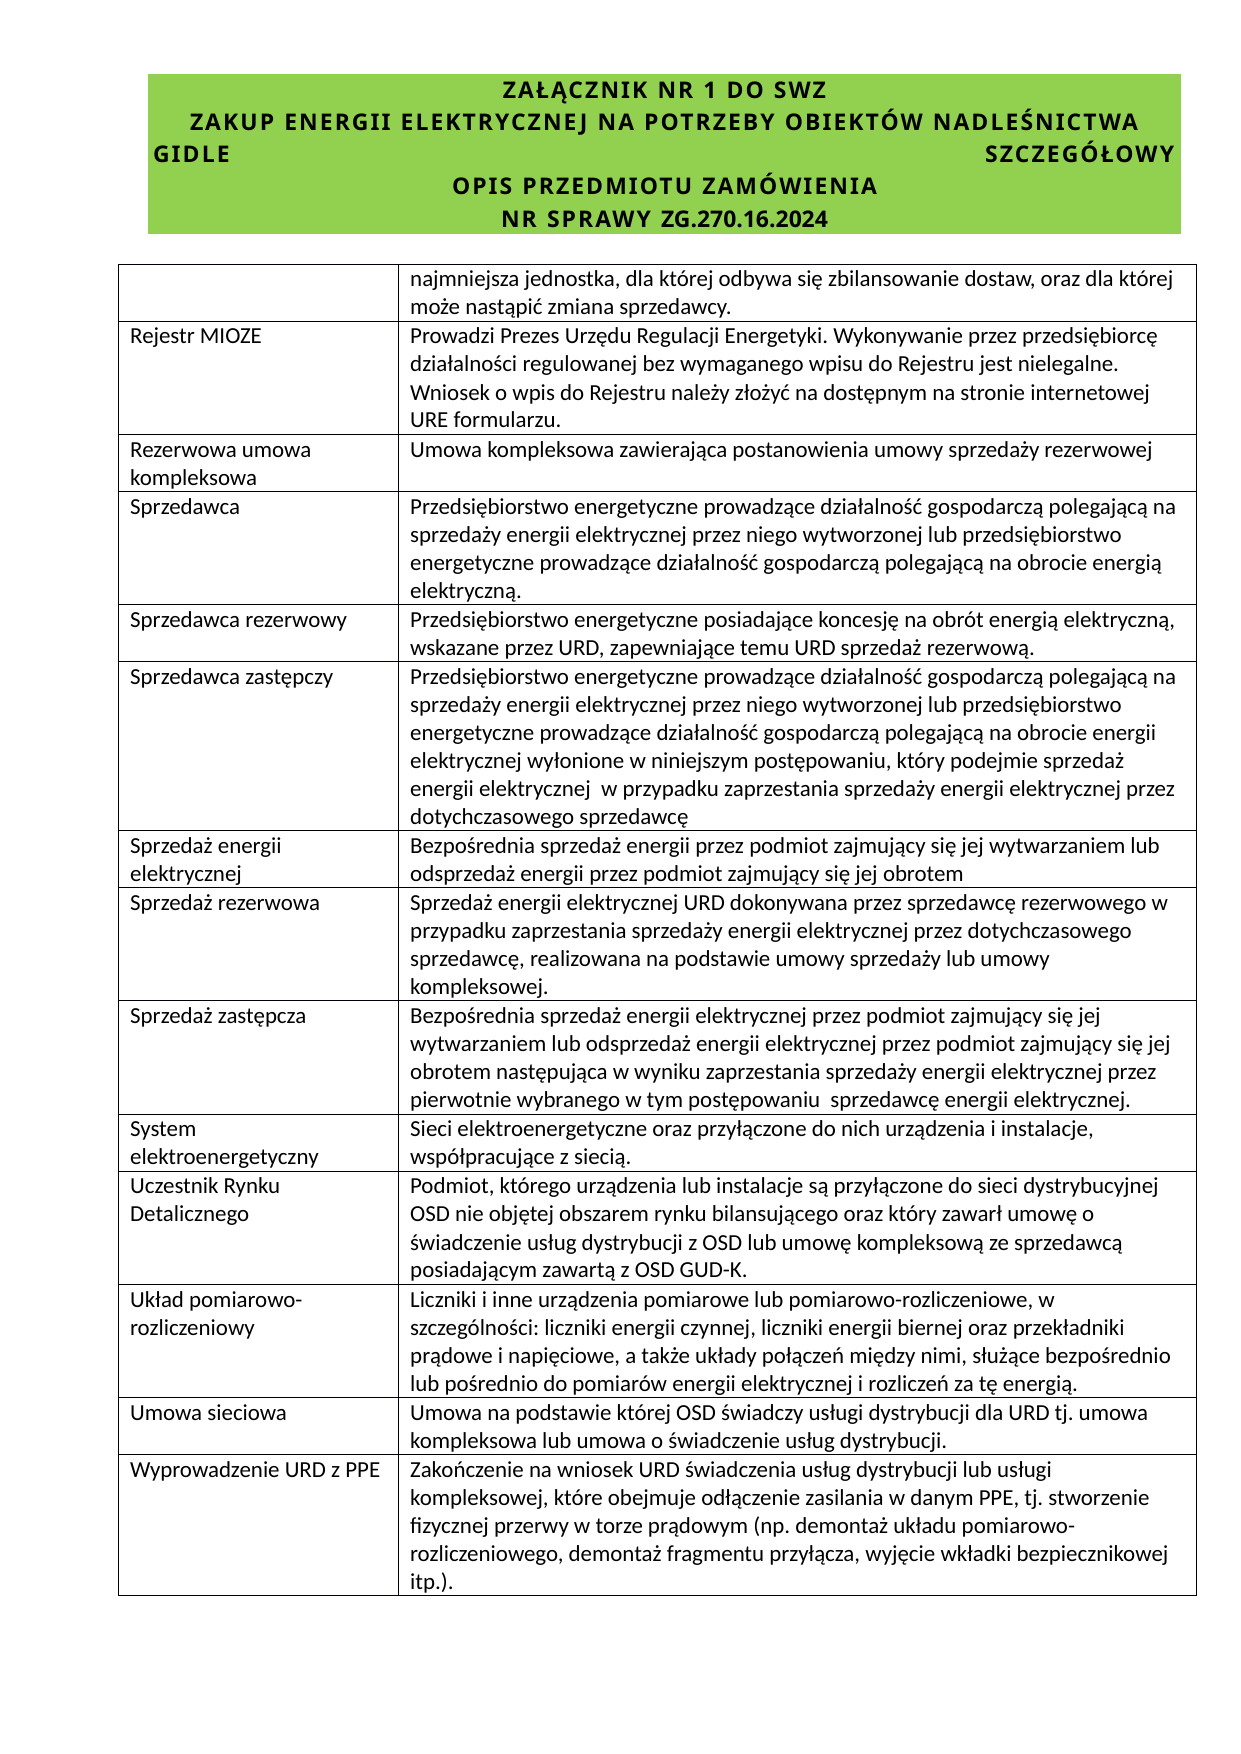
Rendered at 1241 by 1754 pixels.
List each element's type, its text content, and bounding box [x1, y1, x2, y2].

table_cell Sprzedawca rezerwowy [119, 605, 398, 661]
table_cell Przedsiębiorstwo energetyczne posiadające koncesję na obrót energią elektryczną, wskazane przez URD, zapewniające temu URD sprzedaż rezerwową. [399, 605, 1196, 661]
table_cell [399, 265, 1196, 321]
table_cell Umowa kompleksowa zawierająca postanowienia umowy sprzedaży rezerwowej [399, 435, 1196, 491]
table_cell Przedsiębiorstwo energetyczne prowadzące działalność gospodarczą polegającą na sprzedaży energii elektrycznej przez niego wytworzonej lub przedsiębiorstwo energetyczne prowadzące działalność gospodarczą polegającą na obrocie energii elektrycznej wyłonione w niniejszym postępowaniu, który podejmie sprzedaż energii elektrycznej w przypadku zaprzestania sprzedaży energii elektrycznej przez dotychczasowego sprzedawcę [399, 662, 1196, 830]
table_cell Prowadzi Prezes Urzędu Regulacji Energetyki. Wykonywanie przez przedsiębiorcę działalności regulowanej bez wymaganego wpisu do Rejestru jest nielegalne. Wniosek o wpis do Rejestru należy złożyć na dostępnym na stronie internetowej URE formularzu. [399, 322, 1196, 434]
table_cell Uczestnik Rynku Detalicznego [119, 1172, 398, 1284]
table_cell Bezpośrednia sprzedaż energii przez podmiot zajmujący się jej wytwarzaniem lub odsprzedaż energii przez podmiot zajmujący się jej obrotem [399, 831, 1196, 887]
table_cell Umowa na podstawie której OSD świadczy usługi dystrybucji dla URD tj. umowa kompleksowa lub umowa o świadczenie usług dystrybucji. [399, 1398, 1196, 1454]
table_cell Wyprowadzenie URD z PPE [119, 1455, 398, 1595]
table_cell Liczniki i inne urządzenia pomiarowe lub pomiarowo-rozliczeniowe, w szczególności: liczniki energii czynnej, liczniki energii biernej oraz przekładniki prądowe i napięciowe, a także układy połączeń między nimi, służące bezpośrednio lub pośrednio do pomiarów energii elektrycznej i rozliczeń za tę energią. [399, 1285, 1196, 1397]
table_cell Bezpośrednia sprzedaż energii elektrycznej przez podmiot zajmujący się jej wytwarzaniem lub odsprzedaż energii elektrycznej przez podmiot zajmujący się jej obrotem następująca w wyniku zaprzestania sprzedaży energii elektrycznej przez pierwotnie wybranego w tym postępowaniu sprzedawcę energii elektrycznej. [399, 1001, 1196, 1113]
table_cell Rezerwowa umowa kompleksowa [119, 435, 398, 491]
table_cell System elektroenergetyczny [119, 1115, 398, 1171]
table_cell Sprzedawca zastępczy [119, 662, 398, 830]
table_cell Sprzedaż zastępcza [119, 1001, 398, 1113]
table_cell Sprzedaż energii elektrycznej URD dokonywana przez sprzedawcę rezerwowego w przypadku zaprzestania sprzedaży energii elektrycznej przez dotychczasowego sprzedawcę, realizowana na podstawie umowy sprzedaży lub umowy kompleksowej. [399, 888, 1196, 1000]
table_cell Sprzedaż energii elektrycznej [119, 831, 398, 887]
table_cell Sieci elektroenergetyczne oraz przyłączone do nich urządzenia i instalacje, współpracujące z siecią. [399, 1115, 1196, 1171]
table_cell Sprzedaż rezerwowa [119, 888, 398, 1000]
table_cell Przedsiębiorstwo energetyczne prowadzące działalność gospodarczą polegającą na sprzedaży energii elektrycznej przez niego wytworzonej lub przedsiębiorstwo energetyczne prowadzące działalność gospodarczą polegającą na obrocie energią elektryczną. [399, 492, 1196, 604]
table_cell Podmiot, którego urządzenia lub instalacje są przyłączone do sieci dystrybucyjnej OSD nie objętej obszarem rynku bilansującego oraz który zawarł umowę o świadczenie usług dystrybucji z OSD lub umowę kompleksową ze sprzedawcą posiadającym zawartą z OSD GUD-K. [399, 1172, 1196, 1284]
table_cell Umowa sieciowa [119, 1398, 398, 1454]
table_cell Sprzedawca [119, 492, 398, 604]
table_cell Rejestr MIOZE [119, 322, 398, 434]
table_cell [119, 265, 398, 321]
table_cell Układ pomiarowo-rozliczeniowy [119, 1285, 398, 1397]
table_cell Zakończenie na wniosek URD świadczenia usług dystrybucji lub usługi kompleksowej, które obejmuje odłączenie zasilania w danym PPE, tj. stworzenie fizycznej przerwy w torze prądowym (np. demontaż układu pomiarowo-rozliczeniowego, demontaż fragmentu przyłącza, wyjęcie wkładki bezpiecznikowej itp.). [399, 1455, 1196, 1595]
